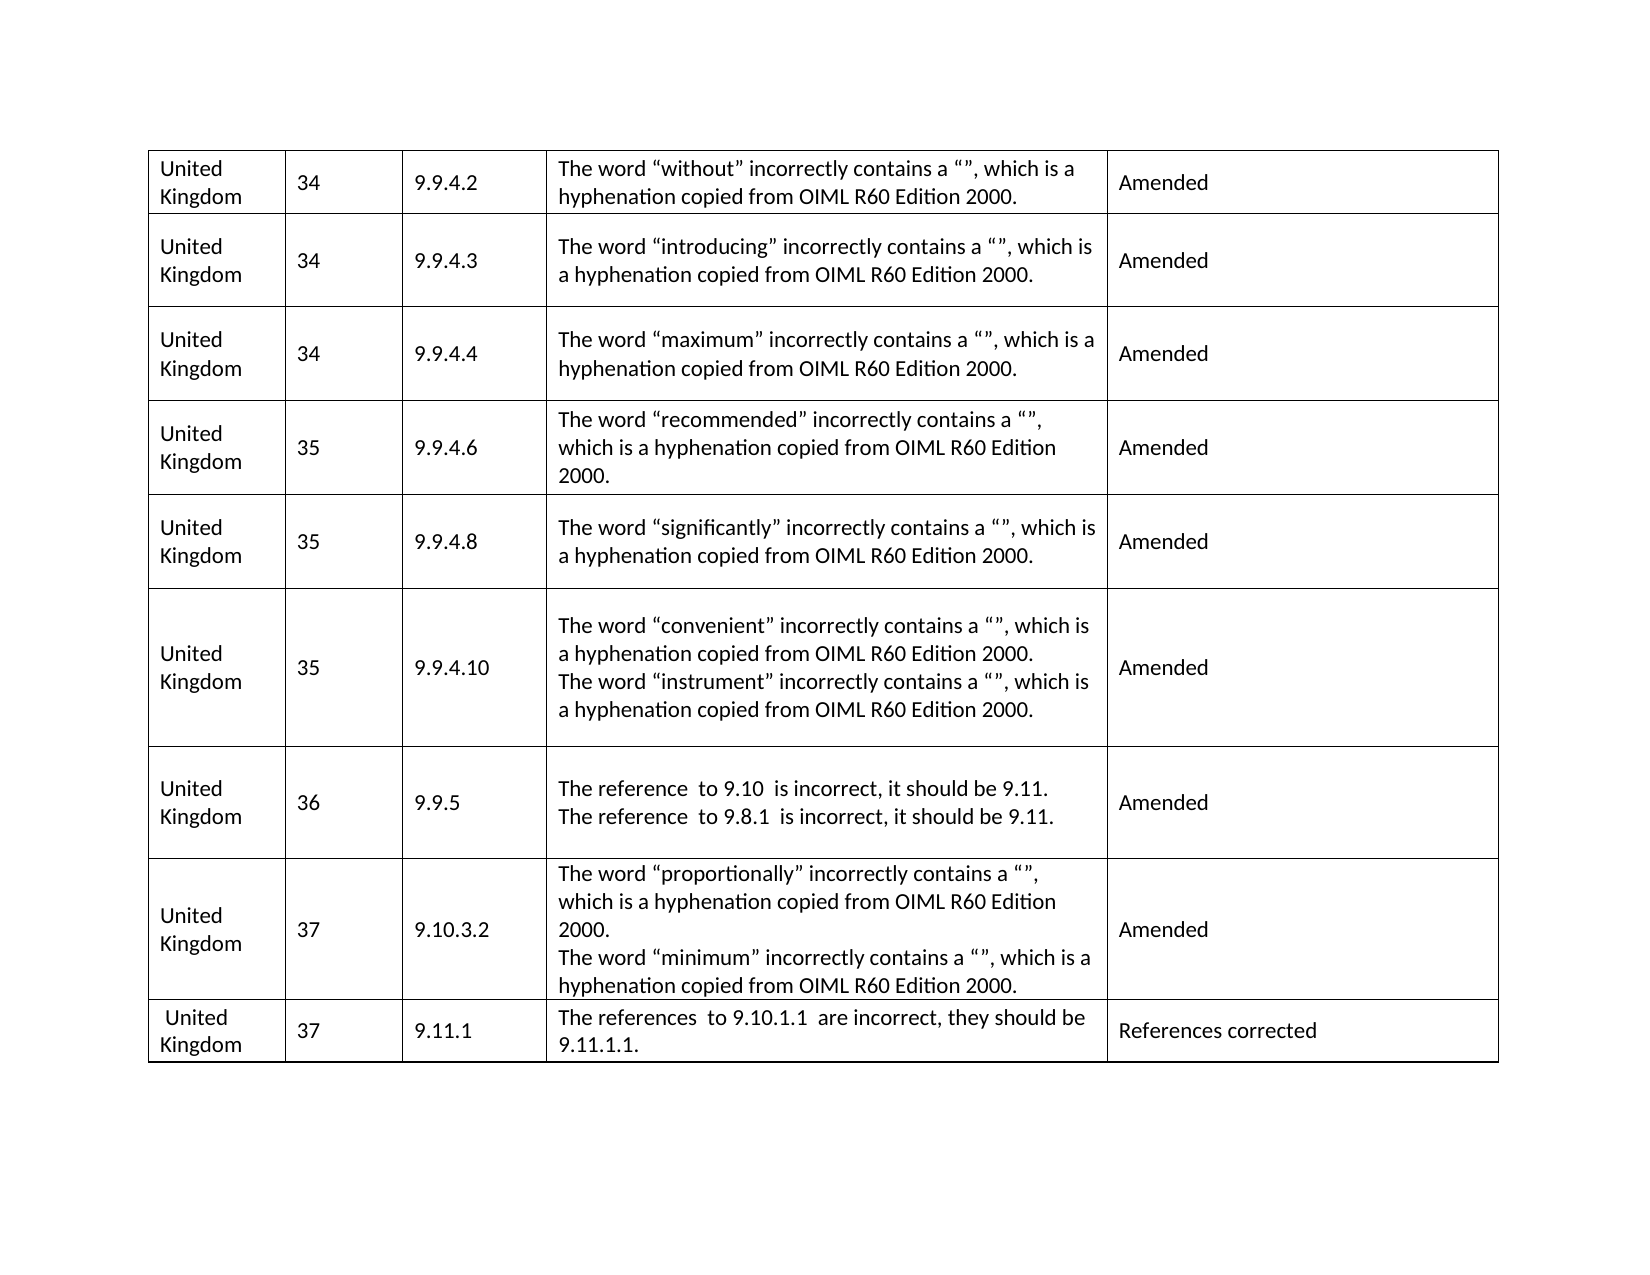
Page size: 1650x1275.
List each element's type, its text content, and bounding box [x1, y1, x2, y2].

table_cell The reference to 9.10 is incorrect, it should be 9.11. The reference to 9.8.1 is incorrect, it should be 9.11. [547, 747, 1107, 858]
table_cell The word “proportionally” incorrectly contains a “”, which is a hyphenation copied from OIML R60 Edition 2000. The word “minimum” incorrectly contains a “”, which is a hyphenation copied from OIML R60 Edition 2000. [547, 859, 1107, 999]
table_cell References corrected [1108, 1000, 1498, 1061]
table_cell 9.9.4.4 [403, 307, 546, 400]
table_cell 35 [286, 401, 402, 494]
table_cell Amended [1108, 747, 1498, 858]
table_cell The word “maximum” incorrectly contains a “”, which is a hyphenation copied from OIML R60 Edition 2000. [547, 307, 1107, 400]
table_cell United Kingdom [149, 747, 285, 858]
table_cell United Kingdom [149, 495, 285, 587]
table_cell United Kingdom [149, 151, 285, 212]
table_cell 37 [286, 1000, 402, 1061]
table_cell 34 [286, 214, 402, 306]
table_cell 35 [286, 495, 402, 587]
table_cell Amended [1108, 307, 1498, 400]
table_cell 35 [286, 589, 402, 746]
table_cell 9.9.4.8 [403, 495, 546, 587]
table_cell Amended [1108, 859, 1498, 999]
table_cell The word “recommended” incorrectly contains a “”, which is a hyphenation copied from OIML R60 Edition 2000. [547, 401, 1107, 494]
table_cell The word “without” incorrectly contains a “”, which is a hyphenation copied from OIML R60 Edition 2000. [547, 151, 1107, 212]
table_cell Amended [1108, 495, 1498, 587]
table_cell 37 [286, 859, 402, 999]
table_cell 34 [286, 307, 402, 400]
table_cell 9.10.3.2 [403, 859, 546, 999]
table_cell United Kingdom [149, 401, 285, 494]
table_cell Amended [1108, 401, 1498, 494]
table_cell Amended [1108, 151, 1498, 212]
table_cell The word “significantly” incorrectly contains a “”, which is a hyphenation copied from OIML R60 Edition 2000. [547, 495, 1107, 587]
table_cell 9.9.5 [403, 747, 546, 858]
table_cell 9.9.4.10 [403, 589, 546, 746]
table_cell United Kingdom [149, 214, 285, 306]
table_cell 34 [286, 151, 402, 212]
table_cell Amended [1108, 214, 1498, 306]
table_cell The word “convenient” incorrectly contains a “”, which is a hyphenation copied from OIML R60 Edition 2000. The word “instrument” incorrectly contains a “”, which is a hyphenation copied from OIML R60 Edition 2000. [547, 589, 1107, 746]
table_cell United Kingdom [149, 1000, 285, 1061]
table_cell United Kingdom [149, 589, 285, 746]
table_cell United Kingdom [149, 859, 285, 999]
table_cell Amended [1108, 589, 1498, 746]
table_cell 36 [286, 747, 402, 858]
table_cell The references to 9.10.1.1 are incorrect, they should be 9.11.1.1. [547, 1000, 1107, 1061]
table_cell 9.9.4.2 [403, 151, 546, 212]
table_cell The word “introducing” incorrectly contains a “”, which is a hyphenation copied from OIML R60 Edition 2000. [547, 214, 1107, 306]
table_cell United Kingdom [149, 307, 285, 400]
table_cell 9.11.1 [403, 1000, 546, 1061]
table_cell 9.9.4.3 [403, 214, 546, 306]
table_cell 9.9.4.6 [403, 401, 546, 494]
